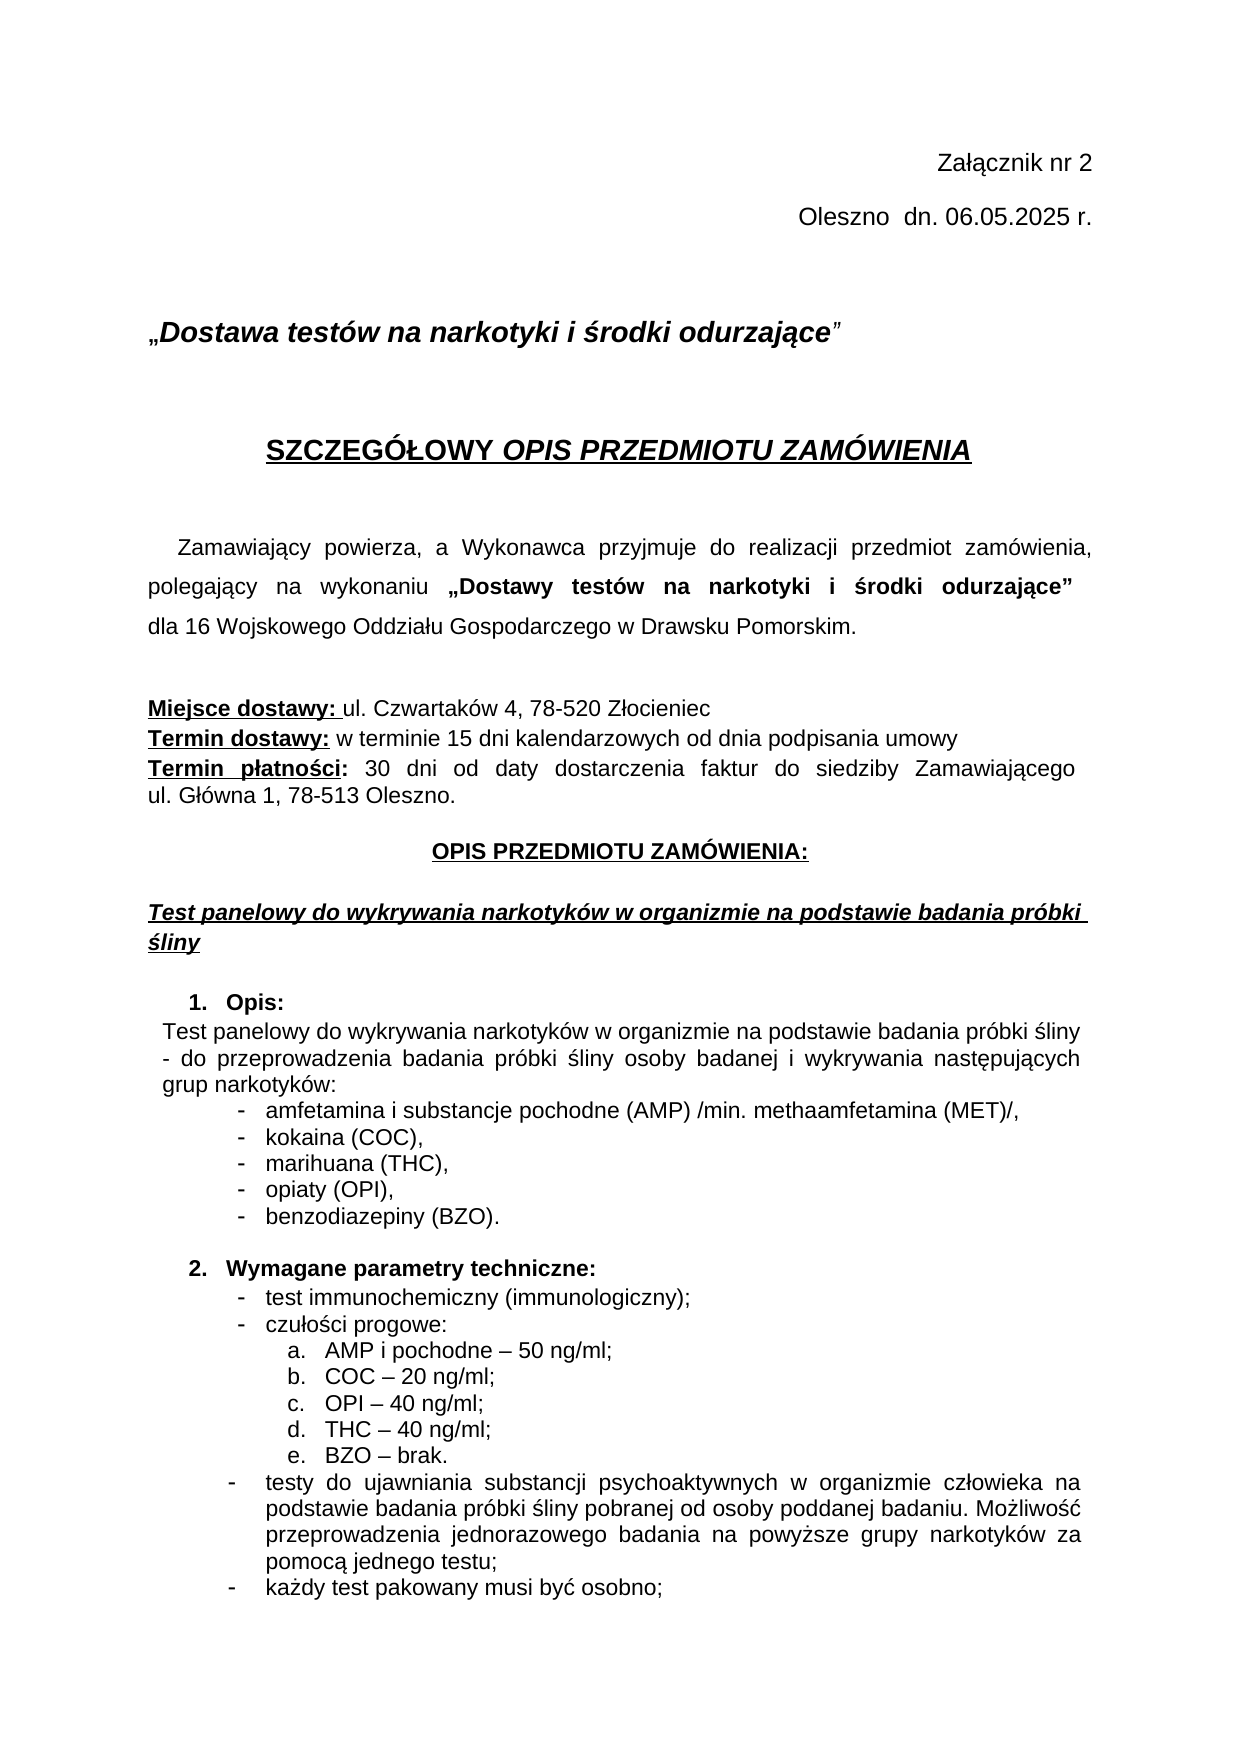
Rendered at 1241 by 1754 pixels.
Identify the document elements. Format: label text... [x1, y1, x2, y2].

table_header Opis: [148, 989, 1093, 1018]
text „Dostawa testów na narkotyki i środki odurzające” [148, 314, 1093, 348]
text OPIS PRZEDMIOTU ZAMÓWIENIA: [148, 838, 1093, 865]
table_cell Wymagane parametry techniczne: [148, 1255, 1093, 1284]
text SZCZEGÓŁOWY OPIS PRZEDMIOTU ZAMÓWIENIA [148, 433, 1093, 467]
text Zamawiający powierza, a Wykonawca przyjmuje do realizacji przedmiot zamówienia, polegający na wykonaniu „Dostawy testów na narkotyki i środki odurzające” dla 16 Wojskowego Oddziału Gospodarczego w Drawsku Pomorskim. [148, 534, 1093, 639]
text Test panelowy do wykrywania narkotyków w organizmie na podstawie badania próbki śliny [148, 899, 1093, 955]
text Oleszno dn. 06.05.2025 r. [148, 201, 1093, 230]
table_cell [148, 1284, 1093, 1601]
text Termin płatności: 30 dni od daty dostarczenia faktur do siedziby Zamawiającego ul. Główna 1, 78-513 Oleszno. [148, 755, 1093, 808]
text Miejsce dostawy: ul. Czwartaków 4, 78-520 Złocieniec [148, 695, 1093, 721]
text Załącznik nr 2 [148, 148, 1093, 176]
table_cell Test panelowy do wykrywania narkotyków w organizmie na podstawie badania próbki śliny - do przeprowadzenia badania próbki śliny osoby badanej i wykrywania następujących grup narkotyków: amfetamina i substancje pochodne (AMP) /min. methaamfetamina (MET)/, kokaina (COC), marihuana (THC), opiaty (OPI), benzodiazepiny (BZO). [148, 1018, 1093, 1255]
text Termin dostawy: w terminie 15 dni kalendarzowych od dnia podpisania umowy [148, 725, 1093, 752]
